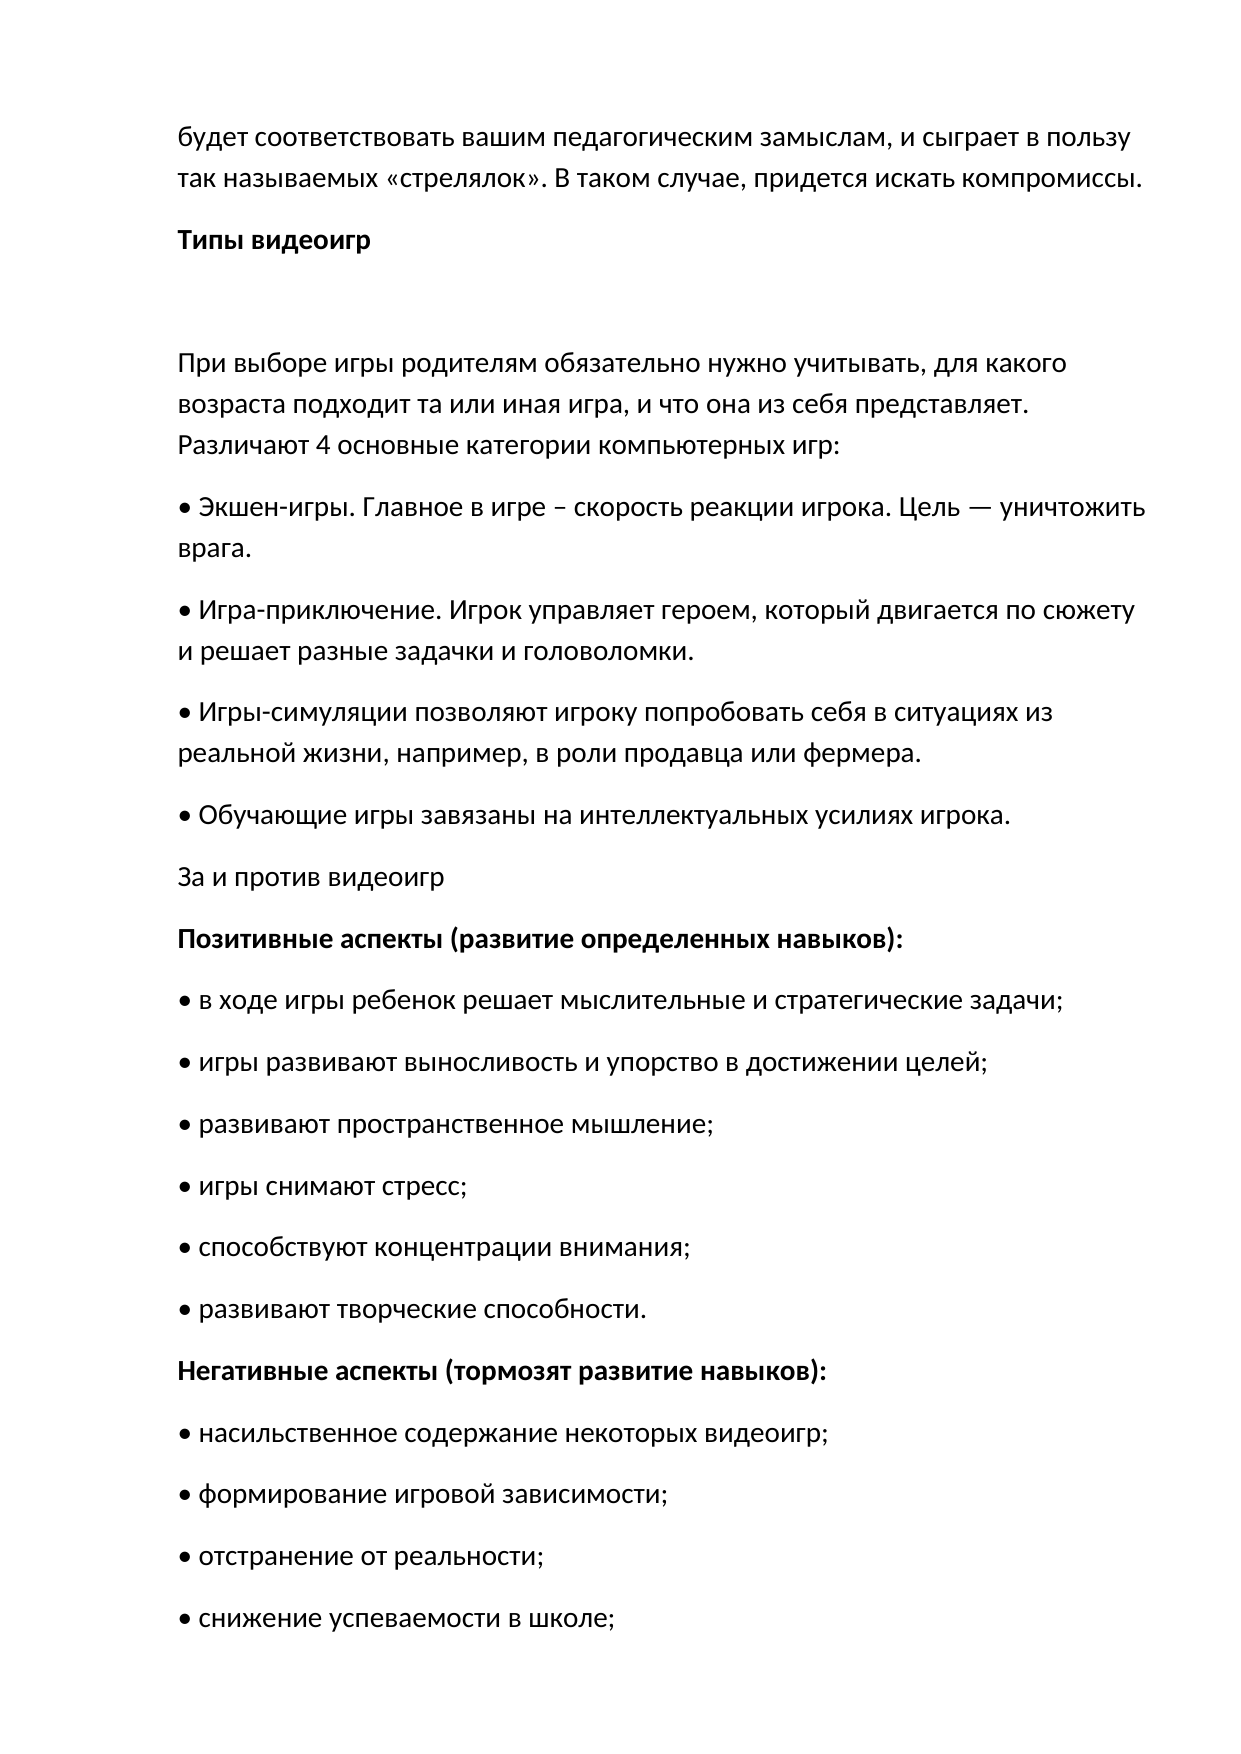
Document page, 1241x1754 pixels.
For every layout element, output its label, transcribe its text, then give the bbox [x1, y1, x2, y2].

text Негативные аспекты (тормозят развитие навыков): [177, 1352, 1152, 1388]
text • развивают творческие способности. [177, 1290, 1152, 1326]
text • развивают пространственное мышление; [177, 1105, 1152, 1141]
text При выборе игры родителям обязательно нужно учитывать, для какого возраста подходит та или иная игра, и что она из себя представляет. Различают 4 основные категории компьютерных игр: [177, 344, 1152, 462]
text Типы видеоигр [177, 221, 1152, 256]
text • Экшен-игры. Главное в игре – скорость реакции игрока. Цель — уничтожить врага. [177, 488, 1152, 564]
text За и против видеоигр [177, 858, 1152, 893]
text Позитивные аспекты (развитие определенных навыков): [177, 920, 1152, 955]
text • Игры-симуляции позволяют игроку попробовать себя в ситуациях из реальной жизни, например, в роли продавца или фермера. [177, 693, 1152, 770]
text • Игра-приключение. Игрок управляет героем, который двигается по сюжету и решает разные задачки и головоломки. [177, 591, 1152, 667]
text • снижение успеваемости в школе; [177, 1599, 1152, 1635]
text • способствуют концентрации внимания; [177, 1228, 1152, 1264]
text • Обучающие игры завязаны на интеллектуальных усилиях игрока. [177, 796, 1152, 832]
text • отстранение от реальности; [177, 1537, 1152, 1573]
text • игры развивают выносливость и упорство в достижении целей; [177, 1043, 1152, 1079]
text будет соответствовать вашим педагогическим замыслам, и сыграет в пользу так называемых «стрелялок». В таком случае, придется искать компромиссы. [177, 118, 1152, 195]
text • в ходе игры ребенок решает мыслительные и стратегические задачи; [177, 981, 1152, 1017]
text • формирование игровой зависимости; [177, 1476, 1152, 1511]
text • игры снимают стресс; [177, 1167, 1152, 1202]
text • насильственное содержание некоторых видеоигр; [177, 1414, 1152, 1449]
